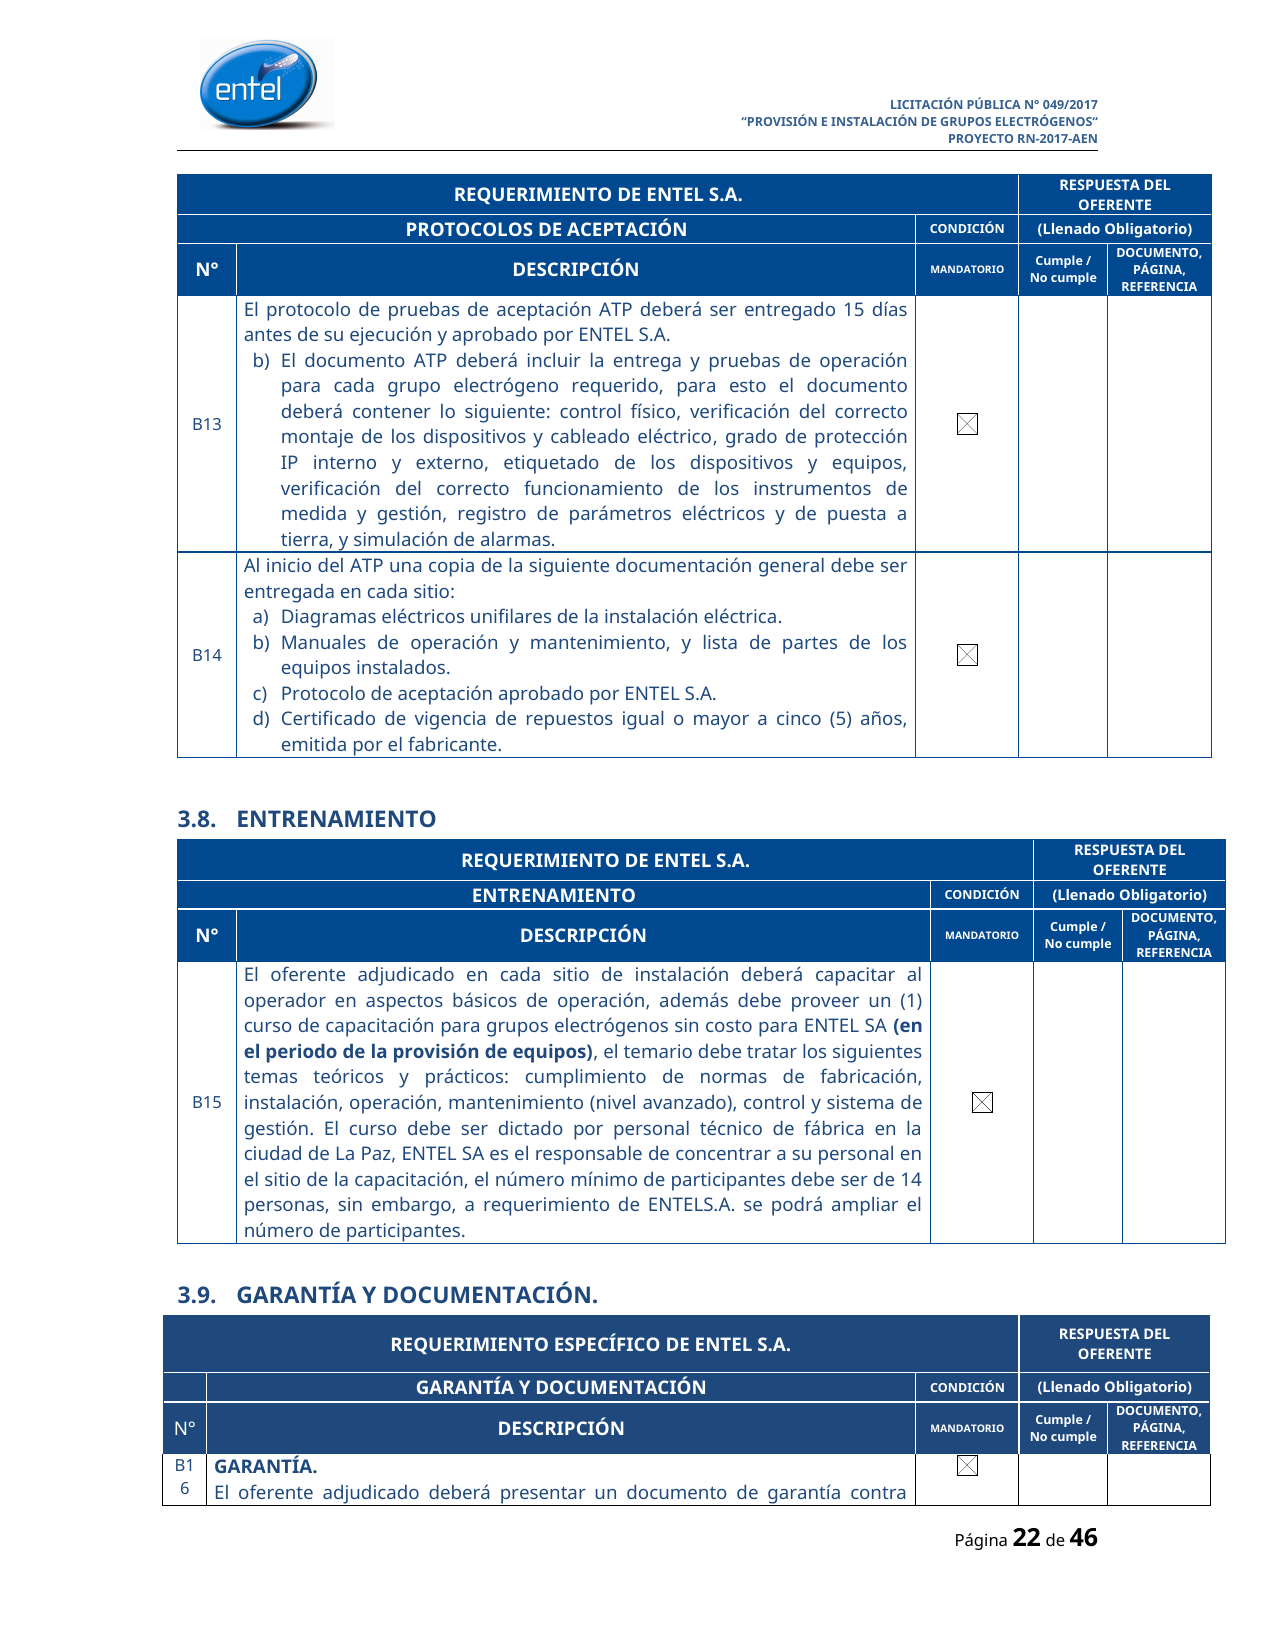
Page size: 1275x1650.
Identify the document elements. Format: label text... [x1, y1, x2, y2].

table_cell N° [178, 910, 236, 961]
table_cell [1108, 296, 1211, 551]
table_cell [163, 1373, 206, 1401]
table_cell B16 [163, 1454, 206, 1505]
table_header REQUERIMIENTO DE ENTEL S.A. [178, 175, 1018, 214]
table_cell [1019, 296, 1107, 551]
table_cell N° [163, 1402, 206, 1454]
table_header RESPUESTA DEL OFERENTE [1019, 175, 1211, 214]
table_cell MANDATORIO [916, 244, 1018, 295]
table_cell B15 [178, 962, 236, 1242]
table_cell CONDICIÓN [916, 1373, 1018, 1401]
table_cell (Llenado Obligatorio) [1034, 881, 1225, 908]
table_cell ENTRENAMIENTO [178, 881, 930, 908]
table_cell (Llenado Obligatorio) [1019, 215, 1211, 243]
table_cell N° [178, 244, 236, 295]
table_cell B13 [178, 296, 236, 551]
table_cell El oferente adjudicado en cada sitio de instalación deberá capacitar al operador en aspectos básicos de operación, además debe proveer un (1) curso de capacitación para grupos electrógenos sin costo para ENTEL SA (en el periodo de la provisión de equipos), el temario debe tratar los siguientes temas teóricos y prácticos: cumplimiento de normas de fabricación, instalación, operación, mantenimiento (nivel avanzado), control y sistema de gestión. El curso debe ser dictado por personal técnico de fábrica en la ciudad de La Paz, ENTEL SA es el responsable de concentrar a su personal en el sitio de la capacitación, el número mínimo de participantes debe ser de 14 personas, sin embargo, a requerimiento de ENTELS.A. se podrá ampliar el número de participantes. [237, 962, 930, 1242]
table_cell [916, 553, 1018, 757]
table_cell CONDICIÓN [931, 881, 1033, 908]
table_header REQUERIMIENTO ESPECÍFICO DE ENTEL S.A. [163, 1315, 1018, 1372]
table_cell [1019, 1454, 1107, 1505]
table_cell (Llenado Obligatorio) [1020, 1372, 1210, 1401]
table_cell GARANTÍA Y DOCUMENTACIÓN [207, 1373, 915, 1401]
table_cell Cumple / No cumple [1034, 910, 1122, 961]
table_cell DOCUMENTO, PÁGINA, REFERENCIA [1108, 244, 1211, 295]
table_cell DESCRIPCIÓN [237, 910, 930, 961]
table_cell [1108, 553, 1211, 757]
table_cell MANDATORIO [931, 910, 1033, 961]
table_cell DESCRIPCIÓN [207, 1403, 915, 1454]
list GARANTÍA Y DOCUMENTACIÓN. [177, 1279, 1098, 1311]
table_cell [1123, 962, 1225, 1242]
table_cell [1034, 962, 1122, 1242]
table_cell CONDICIÓN [916, 215, 1018, 243]
table_cell DESCRIPCIÓN [237, 244, 915, 295]
table_cell Al inicio del ATP una copia de la siguiente documentación general debe ser entregada en cada sitio: Diagramas eléctricos unifilares de la instalación eléctrica. Manuales de operación y mantenimiento, y lista de partes de los equipos instalados. Protocolo de aceptación aprobado por ENTEL S.A. Certificado de vigencia de repuestos igual o mayor a cinco (5) años, emitida por el fabricante. [237, 553, 915, 757]
list ENTRENAMIENTO [177, 803, 1098, 834]
table_cell [1019, 553, 1107, 757]
table_cell MANDATORIO [916, 1403, 1018, 1454]
table_cell DOCUMENTO, PÁGINA, REFERENCIA [1108, 1401, 1210, 1454]
table_cell DOCUMENTO, PÁGINA, REFERENCIA [1123, 910, 1225, 961]
table_cell [1108, 1454, 1210, 1505]
table_header RESPUESTA DEL OFERENTE [1020, 1315, 1210, 1372]
table_header RESPUESTA DEL OFERENTE [1034, 840, 1225, 880]
table_cell Cumple / No cumple [1020, 1403, 1107, 1454]
picture [199, 38, 335, 130]
table_cell B14 [178, 553, 236, 757]
table_cell PROTOCOLOS DE ACEPTACIÓN [178, 215, 915, 243]
table_cell Cumple / No cumple [1019, 244, 1107, 295]
table_header REQUERIMIENTO DE ENTEL S.A. [178, 840, 1033, 880]
table_cell [916, 1454, 1018, 1505]
table_cell [916, 296, 1018, 551]
table_cell [931, 962, 1033, 1242]
table_cell El protocolo de pruebas de aceptación ATP deberá ser entregado 15 días antes de su ejecución y aprobado por ENTEL S.A. El documento ATP deberá incluir la entrega y pruebas de operación para cada grupo electrógeno requerido, para esto el documento deberá contener lo siguiente: control físico, verificación del correcto montaje de los dispositivos y cableado eléctrico, grado de protección IP interno y externo, etiquetado de los dispositivos y equipos, verificación del correcto funcionamiento de los instrumentos de medida y gestión, registro de parámetros eléctricos y de puesta a tierra, y simulación de alarmas. [237, 296, 915, 551]
